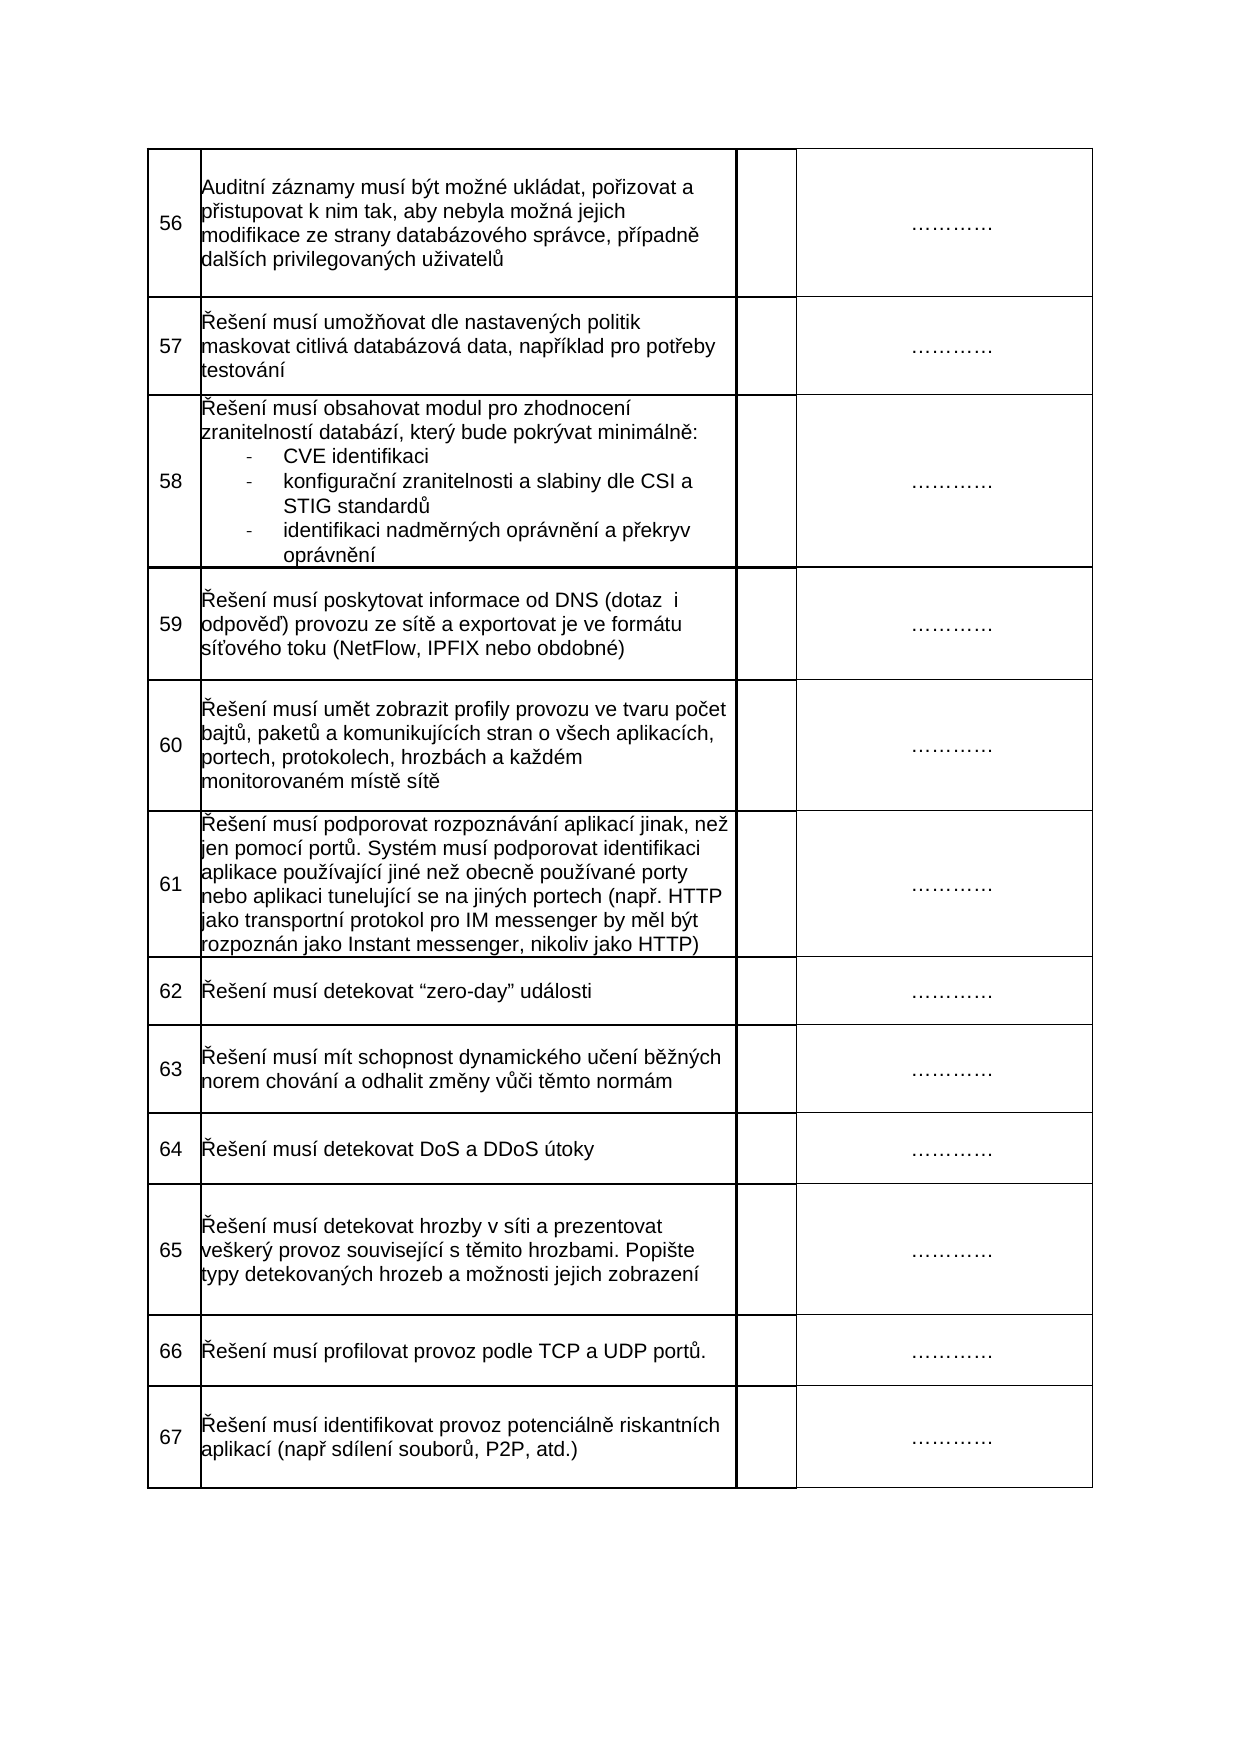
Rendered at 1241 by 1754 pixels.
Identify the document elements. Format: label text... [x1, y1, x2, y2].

table_cell [738, 1026, 796, 1112]
table_cell Řešení musí umět zobrazit profily provozu ve tvaru počet bajtů, paketů a komunikujících stran o všech aplikacích, portech, protokolech, hrozbách a každém monitorovaném místě sítě [202, 681, 735, 810]
table_cell Řešení musí identifikovat provoz potenciálně riskantních aplikací (např sdílení souborů, P2P, atd.) [202, 1387, 735, 1487]
table_cell [738, 396, 796, 566]
table_cell ………… [797, 297, 1092, 394]
table_cell [738, 298, 796, 394]
table_cell Řešení musí profilovat provoz podle TCP a UDP portů. [202, 1316, 735, 1385]
table_cell 60 [149, 681, 200, 810]
table_cell [738, 1185, 796, 1314]
table_cell [738, 1316, 796, 1385]
table_cell 58 [149, 396, 200, 566]
table_cell 62 [149, 958, 200, 1024]
table_cell ………… [797, 811, 1092, 956]
table_cell 65 [149, 1185, 200, 1314]
table_cell Auditní záznamy musí být možné ukládat, pořizovat a přistupovat k nim tak, aby nebyla možná jejich modifikace ze strany databázového správce, případně dalších privilegovaných uživatelů [202, 150, 735, 296]
table_cell ………… [797, 1184, 1092, 1314]
table_cell ………… [797, 1025, 1092, 1112]
table_cell Řešení musí detekovat “zero-day” události [202, 958, 735, 1024]
table_cell Řešení musí obsahovat modul pro zhodnocení zranitelností databází, který bude pokrývat minimálně: CVE identifikaci konfigurační zranitelnosti a slabiny dle CSI a STIG standardů identifikaci nadměrných oprávnění a překryv oprávnění [202, 396, 735, 566]
table_cell [738, 1114, 796, 1183]
table_cell [738, 681, 796, 810]
table_cell ………… [797, 1386, 1092, 1487]
table_cell 64 [149, 1114, 200, 1183]
table_cell ………… [797, 1113, 1092, 1183]
table_cell 61 [149, 812, 200, 956]
table_cell 67 [149, 1387, 200, 1487]
table_cell Řešení musí poskytovat informace od DNS (dotaz i odpověď) provozu ze sítě a exportovat je ve formátu síťového toku (NetFlow, IPFIX nebo obdobné) [202, 569, 735, 678]
table_cell ………… [797, 568, 1092, 678]
table_cell [738, 1387, 796, 1487]
table_cell ………… [797, 1315, 1092, 1385]
table_cell Řešení musí detekovat DoS a DDoS útoky [202, 1114, 735, 1183]
table_cell [738, 150, 796, 296]
table_cell Řešení musí umožňovat dle nastavených politik maskovat citlivá databázová data, například pro potřeby testování [202, 298, 735, 394]
table_cell 57 [149, 298, 200, 394]
table_cell ………… [797, 149, 1092, 296]
table_cell [738, 812, 796, 956]
table_cell [738, 569, 796, 678]
table_cell Řešení musí detekovat hrozby v síti a prezentovat veškerý provoz související s těmito hrozbami. Popište typy detekovaných hrozeb a možnosti jejich zobrazení [202, 1185, 735, 1314]
table_cell Řešení musí mít schopnost dynamického učení běžných norem chování a odhalit změny vůči těmto normám [202, 1026, 735, 1112]
table_cell ………… [797, 680, 1092, 810]
table_cell 63 [149, 1026, 200, 1112]
table_cell 56 [149, 150, 200, 296]
table_cell ………… [797, 395, 1092, 566]
table_cell ………… [797, 957, 1092, 1024]
table_cell 59 [149, 569, 200, 678]
table_cell 66 [149, 1316, 200, 1385]
table_cell [738, 958, 796, 1024]
table_cell Řešení musí podporovat rozpoznávání aplikací jinak, než jen pomocí portů. Systém musí podporovat identifikaci aplikace používající jiné než obecně používané porty nebo aplikaci tunelující se na jiných portech (např. HTTP jako transportní protokol pro IM messenger by měl být rozpoznán jako Instant messenger, nikoliv jako HTTP) [202, 812, 735, 956]
